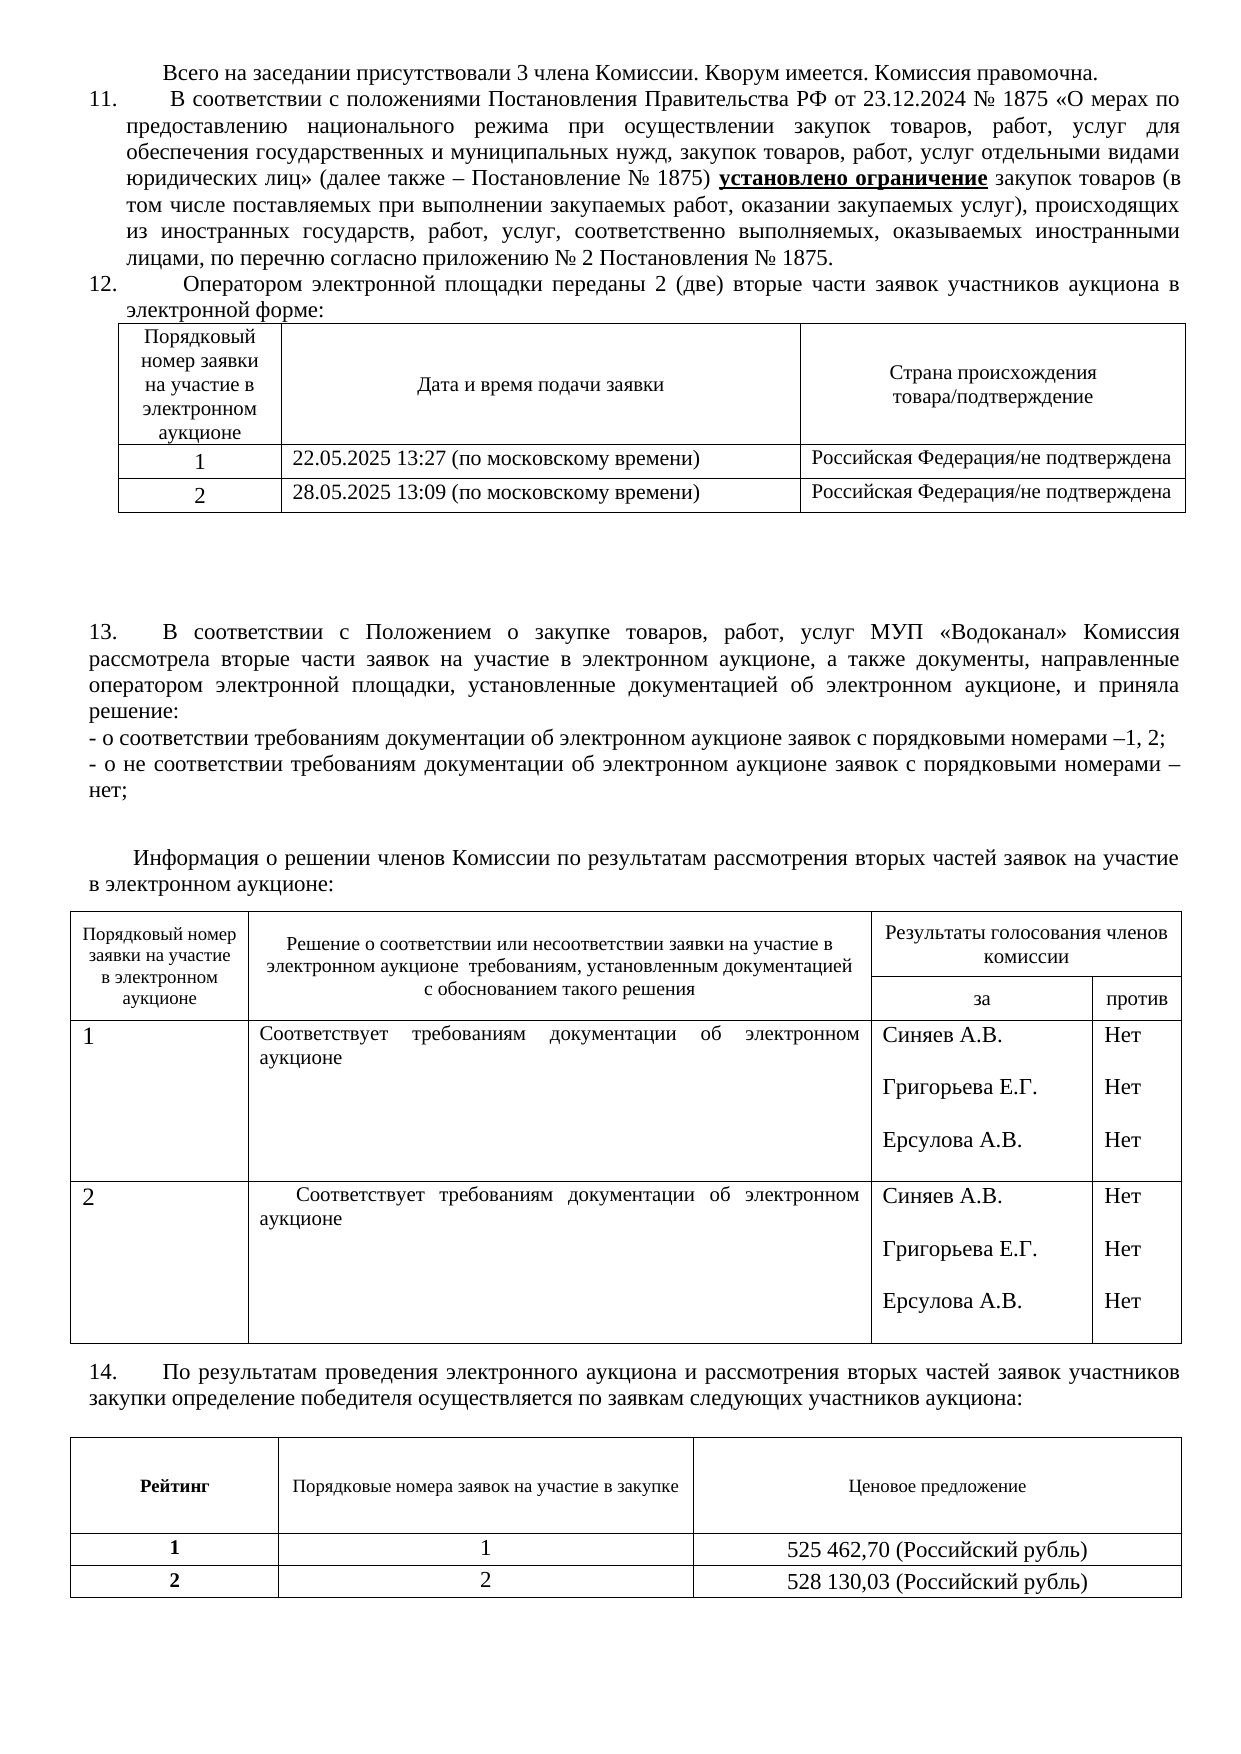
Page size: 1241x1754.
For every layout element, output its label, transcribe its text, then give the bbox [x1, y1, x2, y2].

text 14. По результатам проведения электронного аукциона и рассмотрения вторых частей заявок участников закупки определение победителя осуществляется по заявкам следующих участников аукциона: [89, 1358, 1181, 1411]
table_cell Синяев А.В. Григорьева Е.Г. Ерсулова А.В. [872, 1021, 1092, 1181]
list В соответствии с положениями Постановления Правительства РФ от 23.12.2024 № 1875 «О мерах по предоставлению национального режима при осуществлении закупок товаров, работ, услуг для обеспечения государственных и муниципальных нужд, закупок товаров, работ, услуг отдельными видами юридических лиц» (далее также – Постановление № 1875) установлено ограничение закупок товаров (в том числе поставляемых при выполнении закупаемых работ, оказании закупаемых услуг), происходящих из иностранных государств, работ, услуг, соответственно выполняемых, оказываемых иностранными лицами, по перечню согласно приложению № 2 Постановления № 1875. [89, 85, 1181, 270]
table_cell Соответствует требованиям документации об электронном аукционе [249, 1021, 871, 1181]
table_header Порядковый номер заявки на участие в электронном аукционе [119, 324, 281, 444]
table_cell Соответствует требованиям документации об электронном аукционе [249, 1182, 871, 1342]
table_cell Нет Нет Нет [1093, 1021, 1181, 1181]
table_cell 1 [279, 1534, 693, 1565]
table_cell 528 130,03 (Российский рубль) [694, 1566, 1181, 1597]
table_cell 2 [119, 479, 281, 512]
table_cell 1 [71, 1021, 248, 1181]
table_header Ценовое предложение [694, 1438, 1181, 1532]
list Оператором электронной площадки переданы 2 (две) вторые части заявок участников аукциона в электронной форме: [89, 270, 1181, 323]
text Информация о решении членов Комиссии по результатам рассмотрения вторых частей заявок на участие в электронном аукционе: [89, 843, 1181, 896]
table_cell Нет Нет Нет [1093, 1182, 1181, 1342]
table_header Результаты голосования членов комиссии [872, 912, 1181, 976]
table_header Решение о соответствии или несоответствии заявки на участие в электронном аукционе требованиям, установленным документацией с обоснованием такого решения [249, 912, 871, 1020]
text Всего на заседании присутствовали 3 члена Комиссии. Кворум имеется. Комиссия правомочна. [89, 59, 1181, 85]
table_cell 1 [119, 445, 281, 478]
table_cell 525 462,70 (Российский рубль) [694, 1534, 1181, 1565]
table_cell 28.05.2025 13:09 (по московскому времени) [282, 479, 800, 512]
table_cell Российская Федерация/не подтверждена [801, 479, 1185, 512]
table_header Рейтинг [71, 1438, 278, 1532]
text - о не соответствии требованиям документации об электронном аукционе заявок с порядковыми номерами – нет; [89, 750, 1181, 803]
table_header Дата и время подачи заявки [282, 324, 800, 444]
table_cell Российская Федерация/не подтверждена [801, 445, 1185, 478]
table_cell 1 [71, 1534, 278, 1565]
table_cell 2 [279, 1566, 693, 1597]
table_cell за [872, 977, 1092, 1020]
table_cell против [1093, 977, 1181, 1020]
table_header Порядковые номера заявок на участие в закупке [279, 1438, 693, 1532]
table_cell Синяев А.В. Григорьева Е.Г. Ерсулова А.В. [872, 1182, 1092, 1342]
table_cell 2 [71, 1182, 248, 1342]
table_header Страна происхождения товара/подтверждение [801, 324, 1185, 444]
text 13. В соответствии с Положением о закупке товаров, работ, услуг МУП «Водоканал» Комиссия рассмотрела вторые части заявок на участие в электронном аукционе, а также документы, направленные оператором электронной площадки, установленные документацией об электронном аукционе, и приняла решение: [89, 618, 1181, 724]
table_cell 22.05.2025 13:27 (по московскому времени) [282, 445, 800, 478]
table_cell 2 [71, 1566, 278, 1597]
text - о соответствии требованиям документации об электронном аукционе заявок с порядковыми номерами –1, 2; [89, 724, 1181, 750]
table_header Порядковый номер заявки на участие в электронном аукционе [71, 912, 248, 1020]
